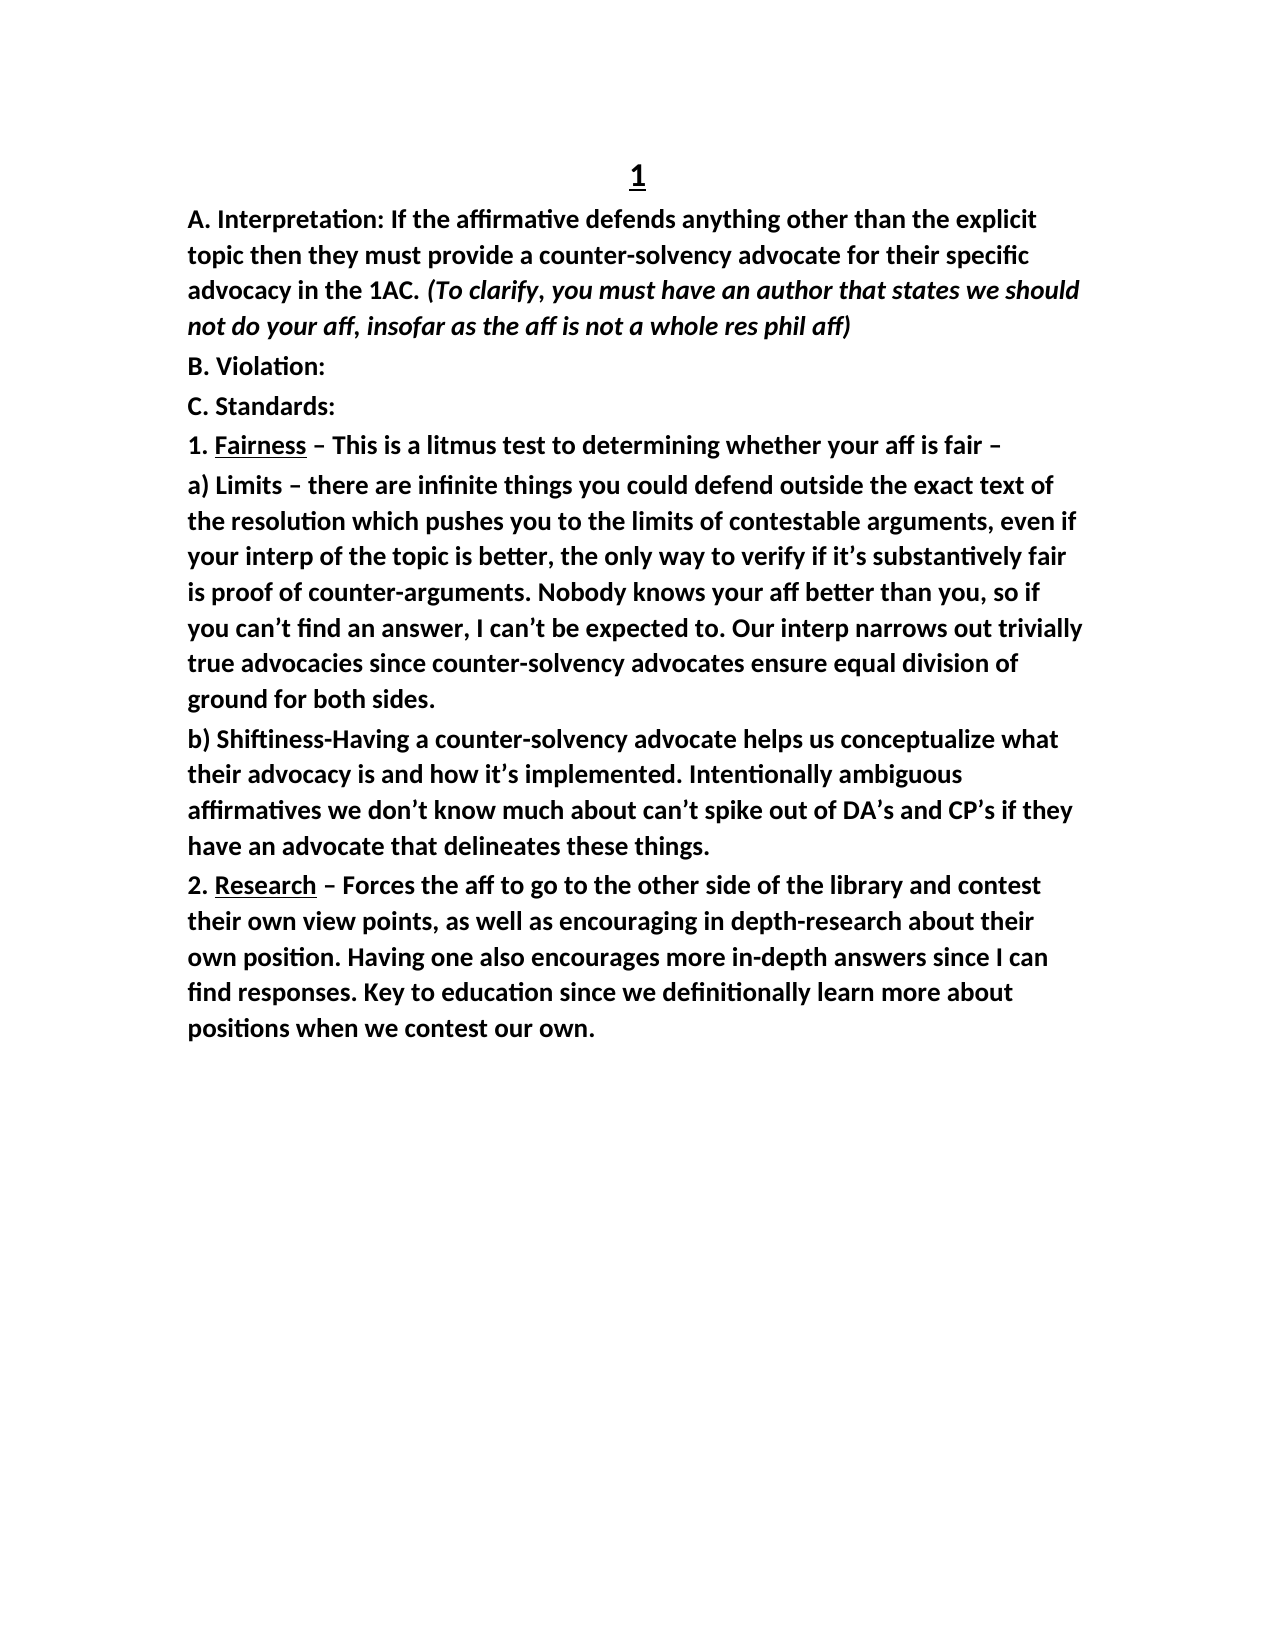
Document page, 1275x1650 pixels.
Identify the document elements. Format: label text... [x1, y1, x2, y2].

subtitle b) Shiftiness-Having a counter-solvency advocate helps us conceptualize what their advocacy is and how it’s implemented. Intentionally ambiguous affirmatives we don’t know much about can’t spike out of DA’s and CP’s if they have an advocate that delineates these things. [187, 722, 1087, 862]
subtitle a) Limits – there are infinite things you could defend outside the exact text of the resolution which pushes you to the limits of contestable arguments, even if your interp of the topic is better, the only way to verify if it’s substantively fair is proof of counter-arguments. Nobody knows your aff better than you, so if you can’t find an answer, I can’t be expected to. Our interp narrows out trivially true advocacies since counter-solvency advocates ensure equal division of ground for both sides. [187, 468, 1087, 715]
subtitle C. Standards: [187, 389, 1087, 422]
subtitle 1. Fairness – This is a litmus test to determining whether your aff is fair – [187, 428, 1087, 462]
subtitle 2. Research – Forces the aff to go to the other side of the library and contest their own view points, as well as encouraging in depth-research about their own position. Having one also encourages more in-depth answers since I can find responses. Key to education since we definitionally learn more about positions when we contest our own. [187, 868, 1087, 1044]
subtitle B. Violation: [187, 349, 1087, 382]
subtitle A. Interpretation: If the affirmative defends anything other than the explicit topic then they must provide a counter-solvency advocate for their specific advocacy in the 1AC. (To clarify, you must have an author that states we should not do your aff, insofar as the aff is not a whole res phil aff) [187, 202, 1087, 342]
subtitle 1 [187, 154, 1087, 195]
